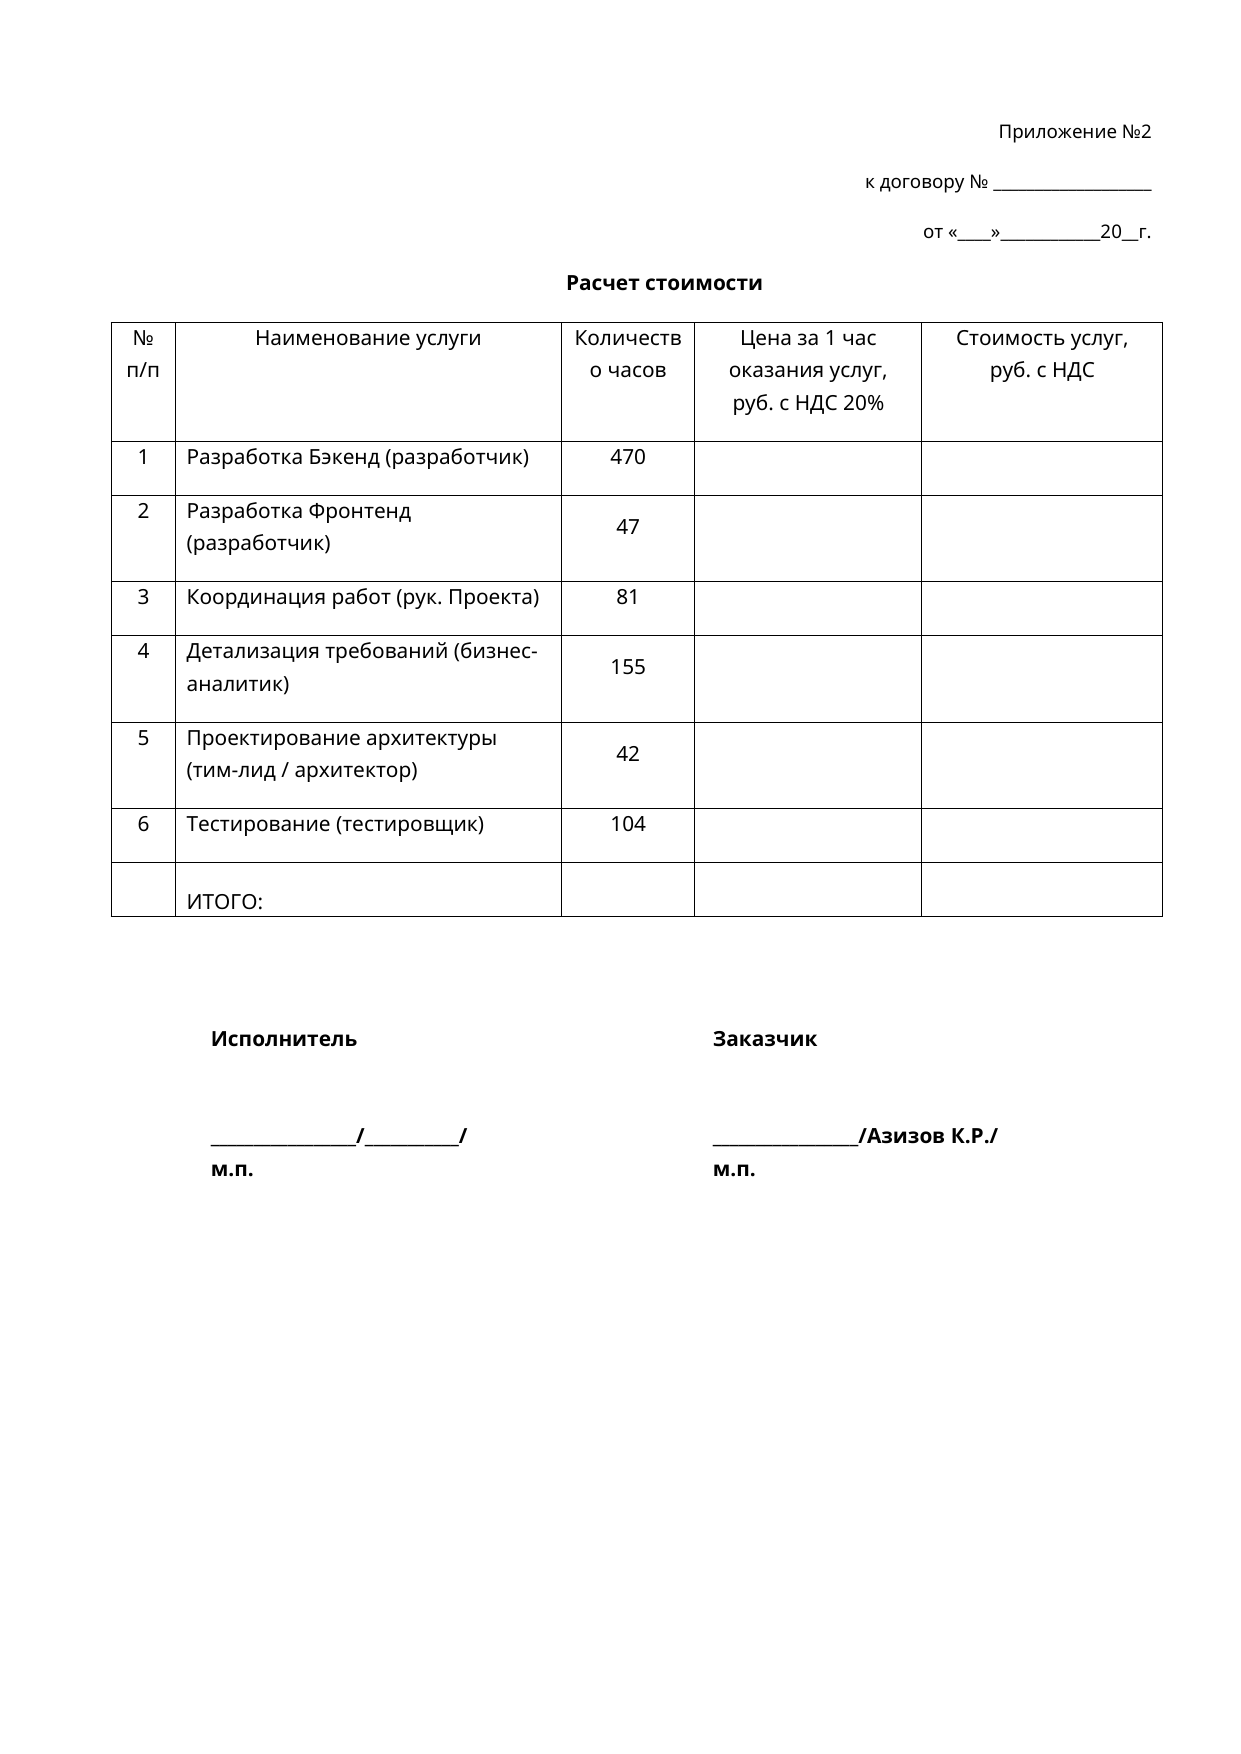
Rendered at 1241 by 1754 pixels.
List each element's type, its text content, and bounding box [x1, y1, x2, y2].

table_cell [922, 863, 1162, 916]
table_cell [695, 582, 921, 635]
table_cell [562, 863, 694, 916]
table_header Количество часов [562, 323, 694, 441]
table_cell 2 [112, 496, 175, 581]
text к договору № ___________________ [177, 168, 1152, 194]
table_cell ИТОГО: [176, 863, 561, 916]
table_cell [695, 636, 921, 722]
table_cell [922, 496, 1162, 581]
table_header Исполнитель _________________/___________/ м.п. [199, 1024, 701, 1207]
text Расчет стоимости [177, 268, 1152, 297]
table_cell [922, 809, 1162, 862]
text Приложение №2 [177, 118, 1152, 144]
table_cell 3 [112, 582, 175, 635]
table_header Стоимость услуг, руб. с НДС [922, 323, 1162, 441]
table_cell 104 [562, 809, 694, 862]
table_header Цена за 1 час оказания услуг, руб. с НДС 20% [695, 323, 921, 441]
table_cell Разработка Бэкенд (разработчик) [176, 442, 561, 495]
table_cell 42 [562, 723, 694, 808]
table_cell [922, 636, 1162, 722]
table_cell [112, 863, 175, 916]
table_cell [695, 809, 921, 862]
table_cell Координация работ (рук. Проекта) [176, 582, 561, 635]
table_cell [922, 582, 1162, 635]
table_cell 5 [112, 723, 175, 808]
table_cell [695, 496, 921, 581]
table_cell Проектирование архитектуры (тим-лид / архитектор) [176, 723, 561, 808]
table_cell Детализация требований (бизнес-аналитик) [176, 636, 561, 722]
table_cell 1 [112, 442, 175, 495]
table_cell 47 [562, 496, 694, 581]
table_header Заказчик _________________/Азизов К.Р./ м.п. [701, 1024, 1129, 1207]
table_cell 81 [562, 582, 694, 635]
table_cell [695, 863, 921, 916]
table_cell [922, 442, 1162, 495]
table_cell 470 [562, 442, 694, 495]
table_cell [695, 723, 921, 808]
table_cell 155 [562, 636, 694, 722]
table_cell Разработка Фронтенд (разработчик) [176, 496, 561, 581]
table_header № п/п [112, 323, 175, 441]
text от «____»____________20__г. [177, 218, 1152, 244]
table_cell [695, 442, 921, 495]
table_header Наименование услуги [176, 323, 561, 441]
table_cell 4 [112, 636, 175, 722]
table_cell Тестирование (тестировщик) [176, 809, 561, 862]
table_cell 6 [112, 809, 175, 862]
table_cell [922, 723, 1162, 808]
